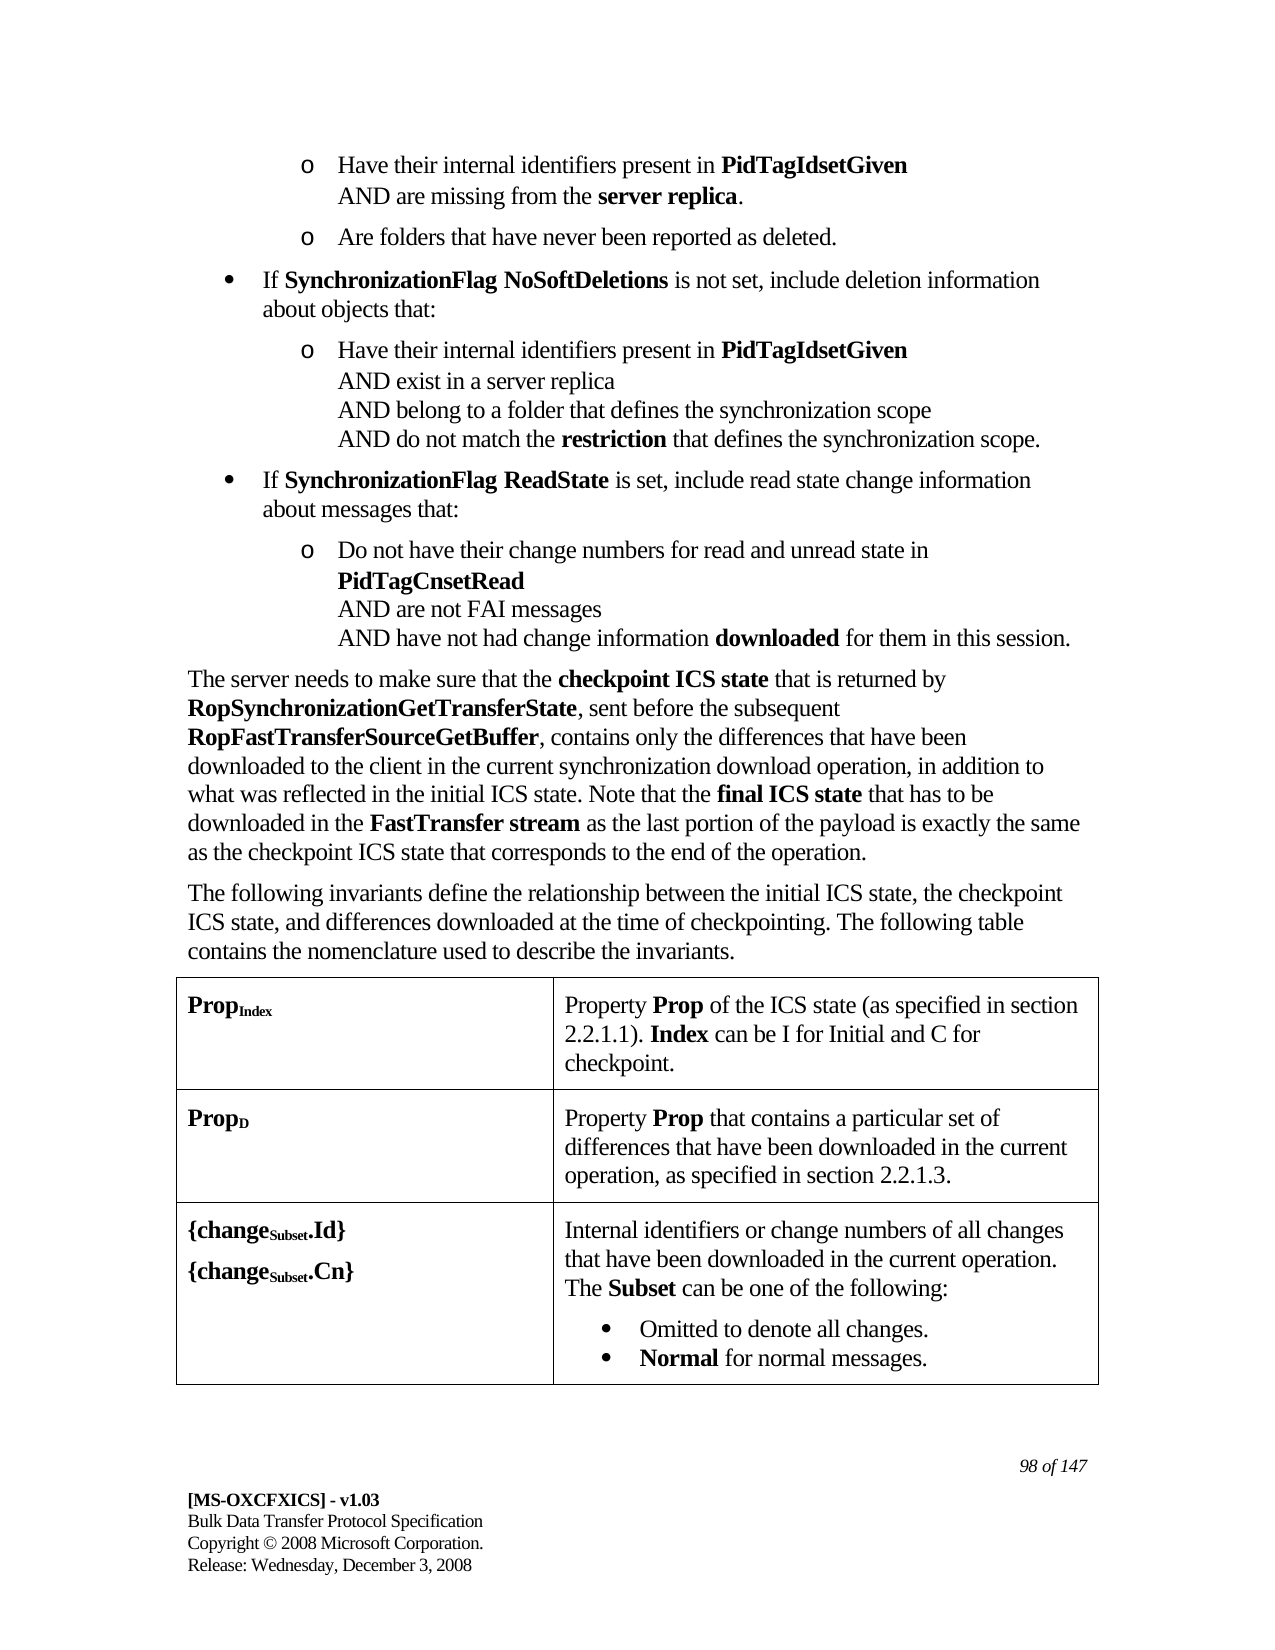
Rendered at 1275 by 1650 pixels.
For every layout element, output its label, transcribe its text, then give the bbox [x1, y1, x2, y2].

text The following invariants define the relationship between the initial ICS state, the checkpoint ICS state, and differences downloaded at the time of checkpointing. The following table contains the nomenclature used to describe the invariants. [187, 878, 1087, 964]
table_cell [177, 1203, 553, 1384]
text The server needs to make sure that the checkpoint ICS state that is returned by RopSynchronizationGetTransferState, sent before the subsequent RopFastTransferSourceGetBuffer, contains only the differences that have been downloaded to the client in the current synchronization download operation, in addition to what was reflected in the initial ICS state. Note that the final ICS state that has to be downloaded in the FastTransfer stream as the last portion of the payload is exactly the same as the checkpoint ICS state that corresponds to the end of the operation. [187, 664, 1087, 866]
list Are folders that have never been reported as deleted. [300, 222, 1087, 253]
table_header PropIndex [177, 978, 553, 1089]
list Have their internal identifiers present in PidTagIdsetGiven AND exist in a server replica AND belong to a folder that defines the synchronization scope AND do not match the restriction that defines the synchronization scope. [300, 335, 1087, 452]
list Do not have their change numbers for read and unread state in PidTagCnsetRead AND are not FAI messages AND have not had change information downloaded for them in this session. [300, 535, 1087, 652]
list If SynchronizationFlag ReadState is set, include read state change information about messages that: [225, 465, 1087, 522]
table_header Property Prop of the ICS state (as specified in section 2.2.1.1). Index can be I for Initial and C for checkpoint. [554, 978, 1098, 1089]
list Have their internal identifiers present in PidTagIdsetGiven AND are missing from the server replica. [300, 150, 1087, 209]
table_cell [554, 1203, 1098, 1384]
table_cell PropD [177, 1090, 553, 1202]
table_cell Property Prop that contains a particular set of differences that have been downloaded in the current operation, as specified in section 2.2.1.3. [554, 1090, 1098, 1202]
list If SynchronizationFlag NoSoftDeletions is not set, include deletion information about objects that: [225, 265, 1087, 323]
